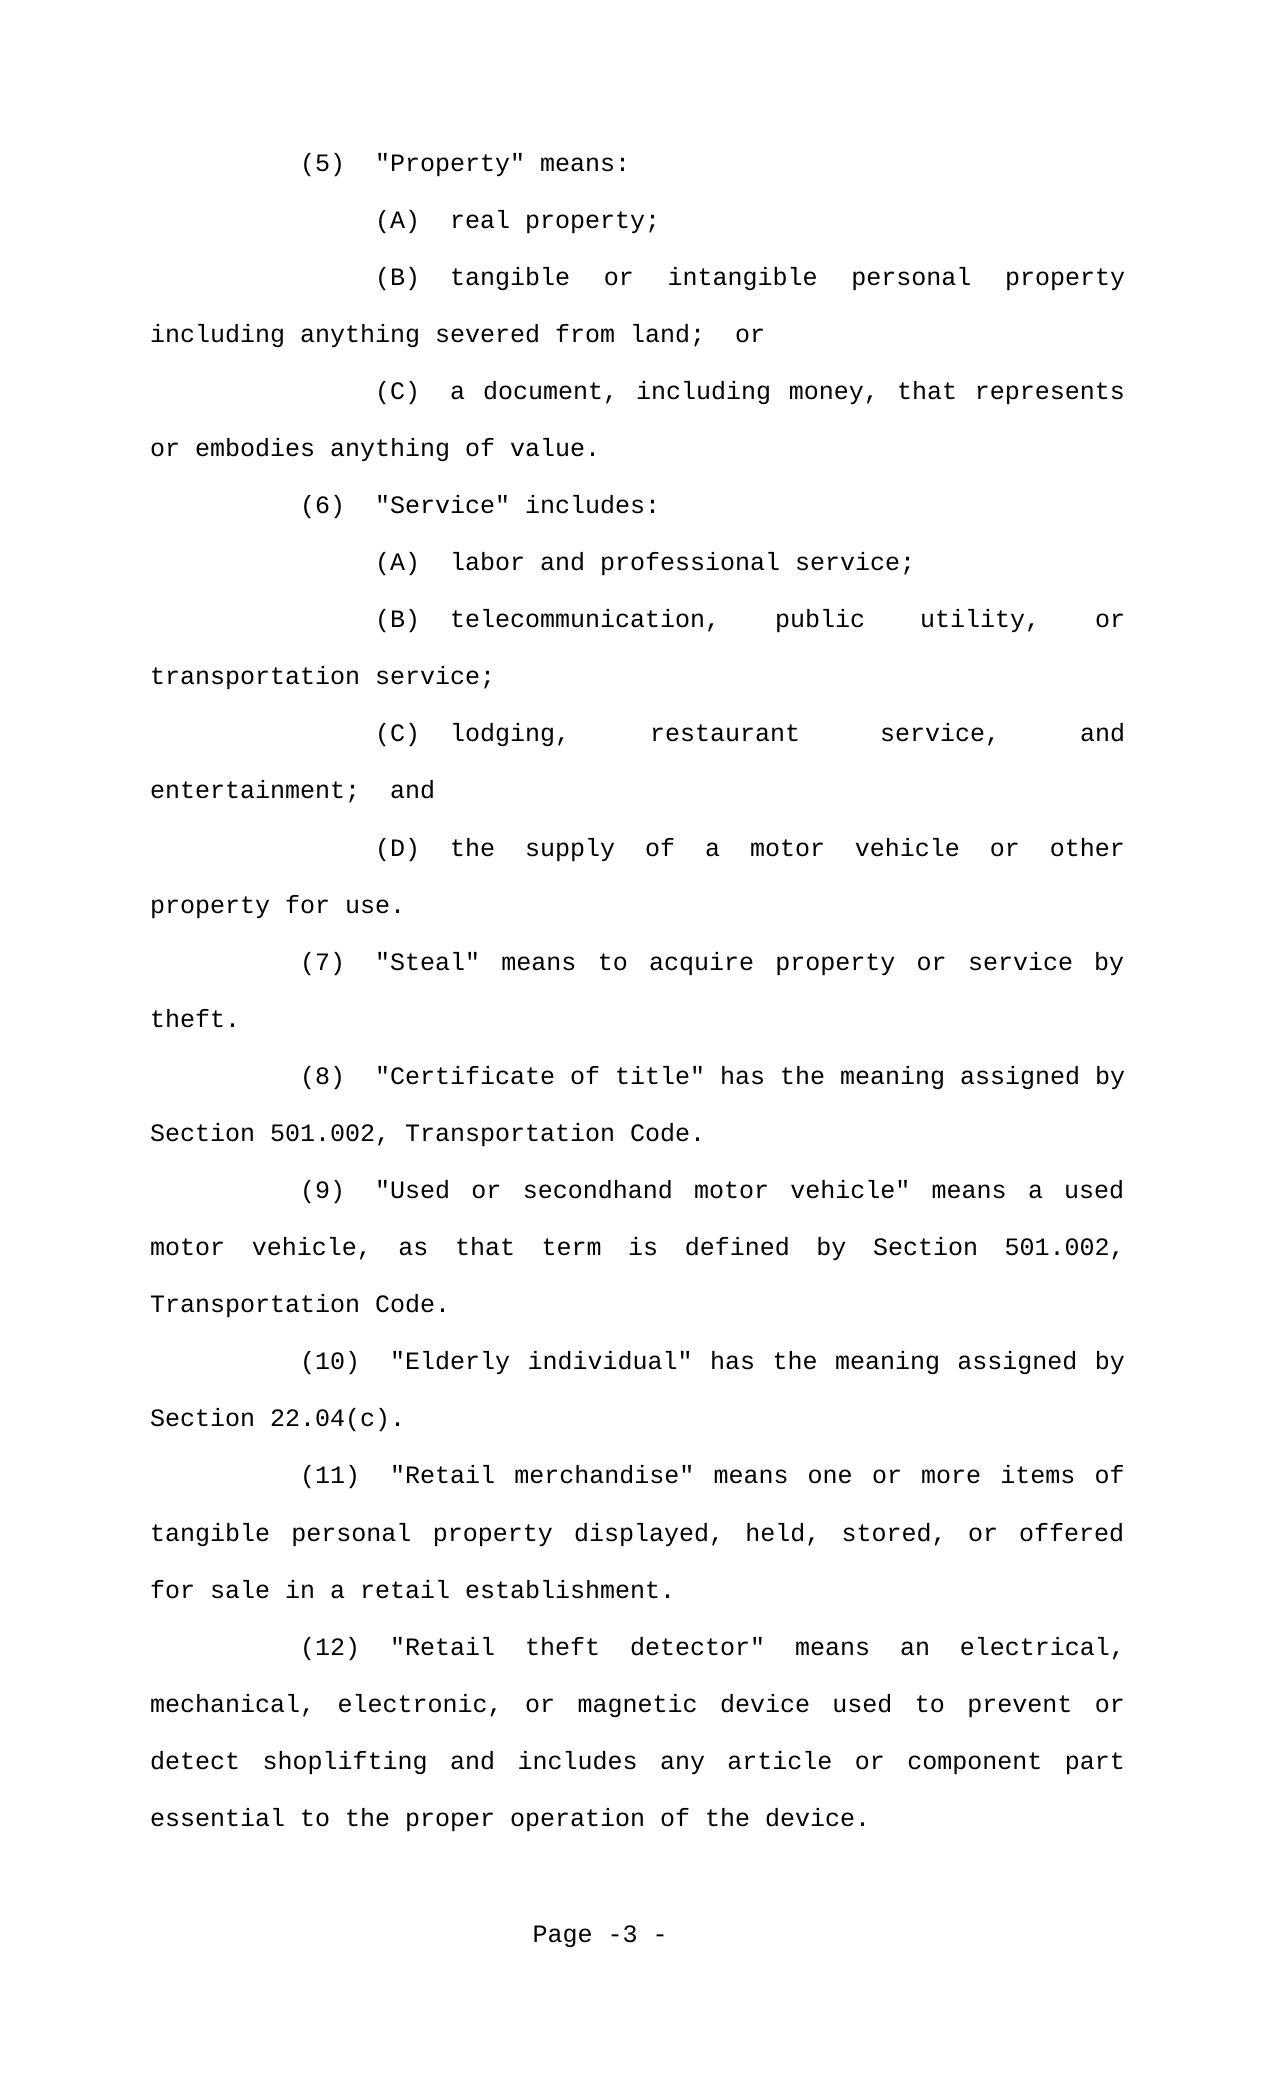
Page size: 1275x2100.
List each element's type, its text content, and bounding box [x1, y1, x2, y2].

text (C) lodging, restaurant service, and entertainment; and [150, 721, 1125, 806]
text (5) "Property" means: [150, 150, 1125, 178]
text (C) a document, including money, that represents or embodies anything of value. [150, 378, 1125, 464]
text (7) "Steal" means to acquire property or service by theft. [150, 949, 1125, 1035]
text (D) the supply of a motor vehicle or other property for use. [150, 835, 1125, 921]
text (B) telecommunication, public utility, or transportation service; [150, 607, 1125, 692]
text (10) "Elderly individual" has the meaning assigned by Section 22.04(c). [150, 1349, 1125, 1434]
text (11) "Retail merchandise" means one or more items of tangible personal property displayed, held, stored, or offered for sale in a retail establishment. [150, 1463, 1125, 1606]
text (12) "Retail theft detector" means an electrical, mechanical, electronic, or magnetic device used to prevent or detect shoplifting and includes any article or component part essential to the proper operation of the device. [150, 1634, 1125, 1834]
text (A) real property; [150, 207, 1125, 236]
text (B) tangible or intangible personal property including anything severed from land; or [150, 264, 1125, 350]
text (9) "Used or secondhand motor vehicle" means a used motor vehicle, as that term is defined by Section 501.002, Transportation Code. [150, 1177, 1125, 1320]
text (8) "Certificate of title" has the meaning assigned by Section 501.002, Transportation Code. [150, 1063, 1125, 1149]
text (A) labor and professional service; [150, 549, 1125, 578]
text (6) "Service" includes: [150, 492, 1125, 521]
